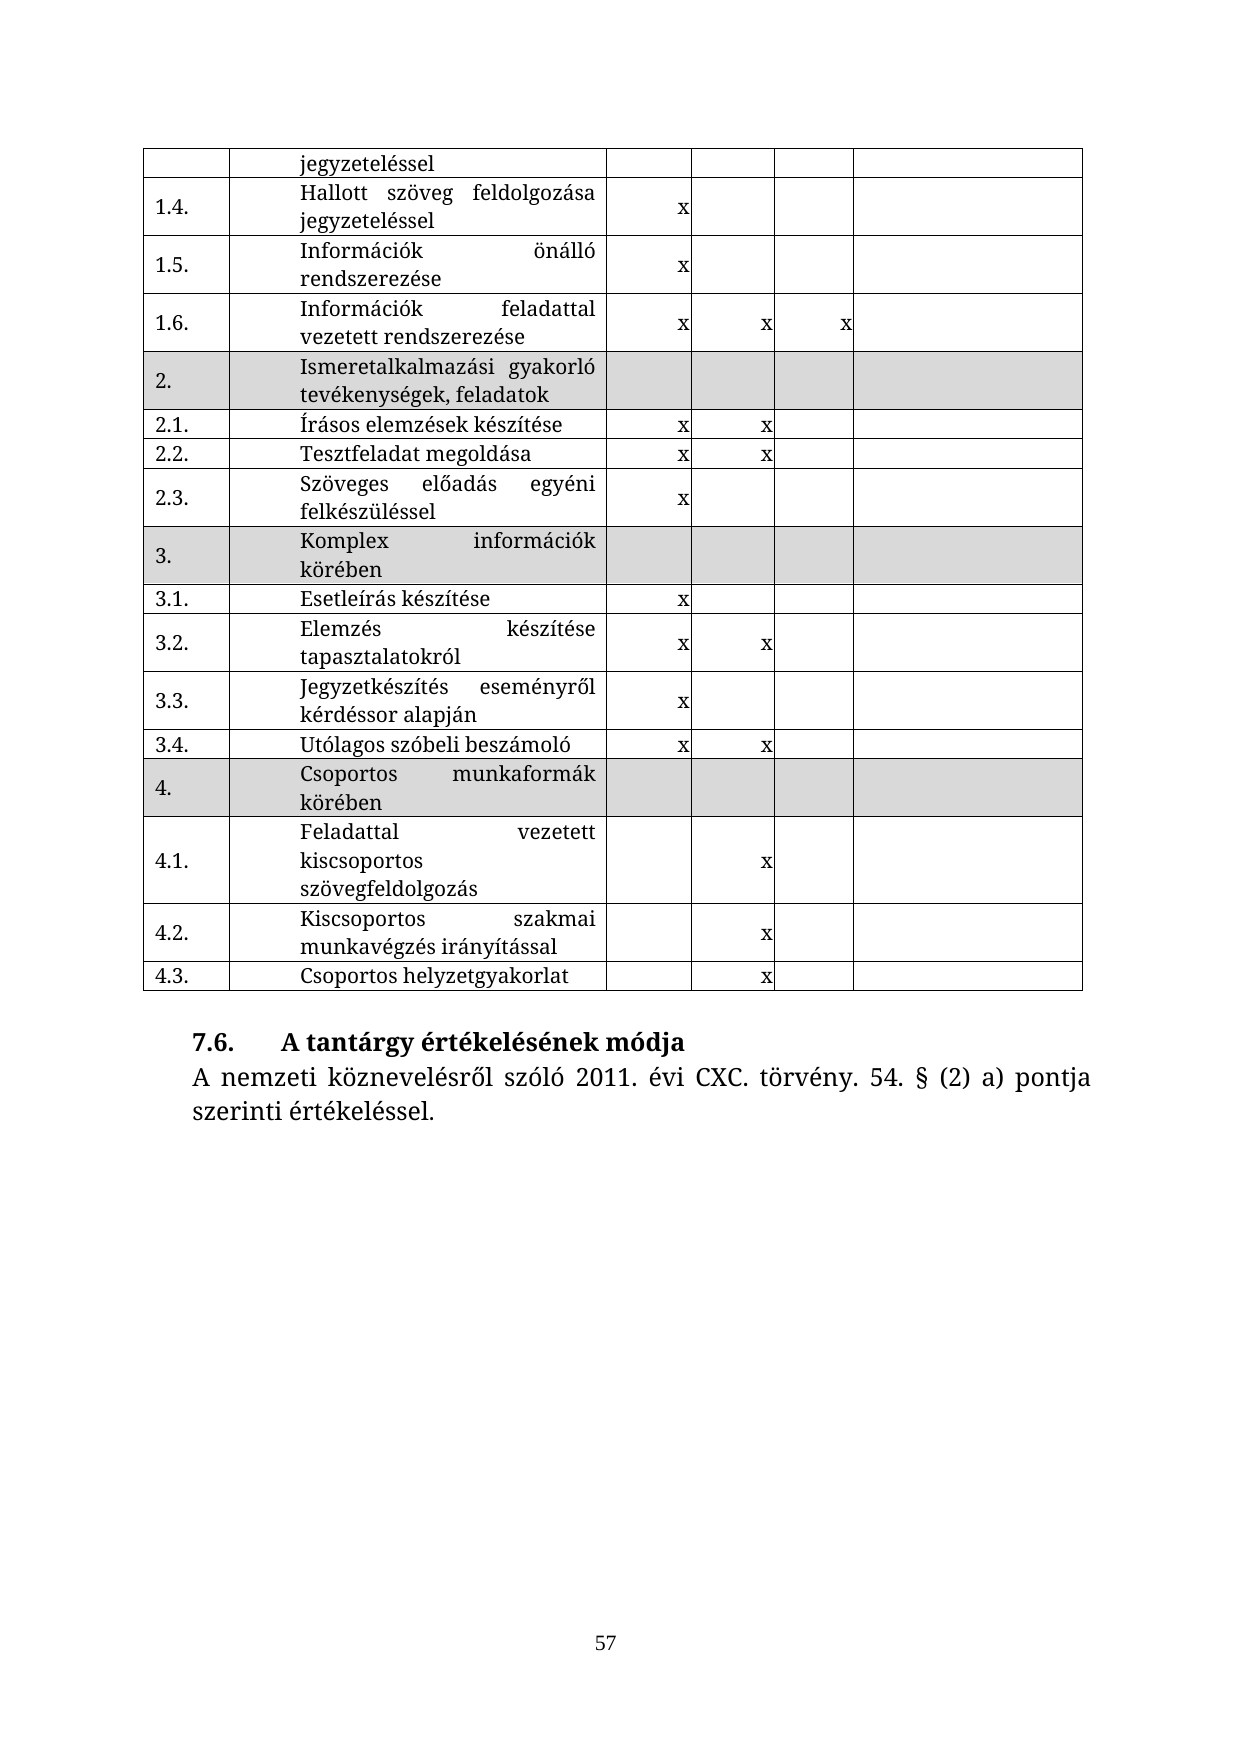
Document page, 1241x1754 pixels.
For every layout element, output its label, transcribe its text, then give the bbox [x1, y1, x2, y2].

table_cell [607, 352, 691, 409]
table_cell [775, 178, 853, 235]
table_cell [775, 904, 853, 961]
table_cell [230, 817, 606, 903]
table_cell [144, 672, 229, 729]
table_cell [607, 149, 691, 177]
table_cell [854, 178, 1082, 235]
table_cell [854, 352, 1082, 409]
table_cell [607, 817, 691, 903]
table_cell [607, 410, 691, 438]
text A nemzeti köznevelésről szóló 2011. évi CXC. törvény. 54. § (2) a) pontja szerinti értékeléssel. [192, 1059, 1093, 1127]
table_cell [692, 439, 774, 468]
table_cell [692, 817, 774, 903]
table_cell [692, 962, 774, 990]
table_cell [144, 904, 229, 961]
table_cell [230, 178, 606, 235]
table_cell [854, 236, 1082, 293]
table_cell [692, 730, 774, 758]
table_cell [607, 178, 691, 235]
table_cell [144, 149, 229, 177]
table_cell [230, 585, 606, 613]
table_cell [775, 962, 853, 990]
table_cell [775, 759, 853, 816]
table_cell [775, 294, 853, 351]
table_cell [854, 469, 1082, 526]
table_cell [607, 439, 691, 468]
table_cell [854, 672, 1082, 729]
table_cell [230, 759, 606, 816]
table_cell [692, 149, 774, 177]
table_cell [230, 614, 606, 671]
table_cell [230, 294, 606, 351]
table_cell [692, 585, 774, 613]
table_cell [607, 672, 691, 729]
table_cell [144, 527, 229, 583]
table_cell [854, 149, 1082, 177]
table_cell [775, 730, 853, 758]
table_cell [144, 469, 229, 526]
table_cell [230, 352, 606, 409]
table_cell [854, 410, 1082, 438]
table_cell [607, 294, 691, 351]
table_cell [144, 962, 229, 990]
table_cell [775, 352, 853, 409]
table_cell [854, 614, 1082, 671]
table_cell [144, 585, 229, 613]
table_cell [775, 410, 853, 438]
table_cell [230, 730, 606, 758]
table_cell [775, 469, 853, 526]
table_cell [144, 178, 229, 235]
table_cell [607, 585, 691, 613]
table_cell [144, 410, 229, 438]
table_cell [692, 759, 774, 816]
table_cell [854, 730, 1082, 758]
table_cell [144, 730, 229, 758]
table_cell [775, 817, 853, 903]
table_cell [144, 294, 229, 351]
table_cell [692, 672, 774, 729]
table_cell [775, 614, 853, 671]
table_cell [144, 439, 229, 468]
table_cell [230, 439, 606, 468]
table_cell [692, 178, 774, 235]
list A tantárgy értékelésének módja [192, 1025, 1093, 1059]
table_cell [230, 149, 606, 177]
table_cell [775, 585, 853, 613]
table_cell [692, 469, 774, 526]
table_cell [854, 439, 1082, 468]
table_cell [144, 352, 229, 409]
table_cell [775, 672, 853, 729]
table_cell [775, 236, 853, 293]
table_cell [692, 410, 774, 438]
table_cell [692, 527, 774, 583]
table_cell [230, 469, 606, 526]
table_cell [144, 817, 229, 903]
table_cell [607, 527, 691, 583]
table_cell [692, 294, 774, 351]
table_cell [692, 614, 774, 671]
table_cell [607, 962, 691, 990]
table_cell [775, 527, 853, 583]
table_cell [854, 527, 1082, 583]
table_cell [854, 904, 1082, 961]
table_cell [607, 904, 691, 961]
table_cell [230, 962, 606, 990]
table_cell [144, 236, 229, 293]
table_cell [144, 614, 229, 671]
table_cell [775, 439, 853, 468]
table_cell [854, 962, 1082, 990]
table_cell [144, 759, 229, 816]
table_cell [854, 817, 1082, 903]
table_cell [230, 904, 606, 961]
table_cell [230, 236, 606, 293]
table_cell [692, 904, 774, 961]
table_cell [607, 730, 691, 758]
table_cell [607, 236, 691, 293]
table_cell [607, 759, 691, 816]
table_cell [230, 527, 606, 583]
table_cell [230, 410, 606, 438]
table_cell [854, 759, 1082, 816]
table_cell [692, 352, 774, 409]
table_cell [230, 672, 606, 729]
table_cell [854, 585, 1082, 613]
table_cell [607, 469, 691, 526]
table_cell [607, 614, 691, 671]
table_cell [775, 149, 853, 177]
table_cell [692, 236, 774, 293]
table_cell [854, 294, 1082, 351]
